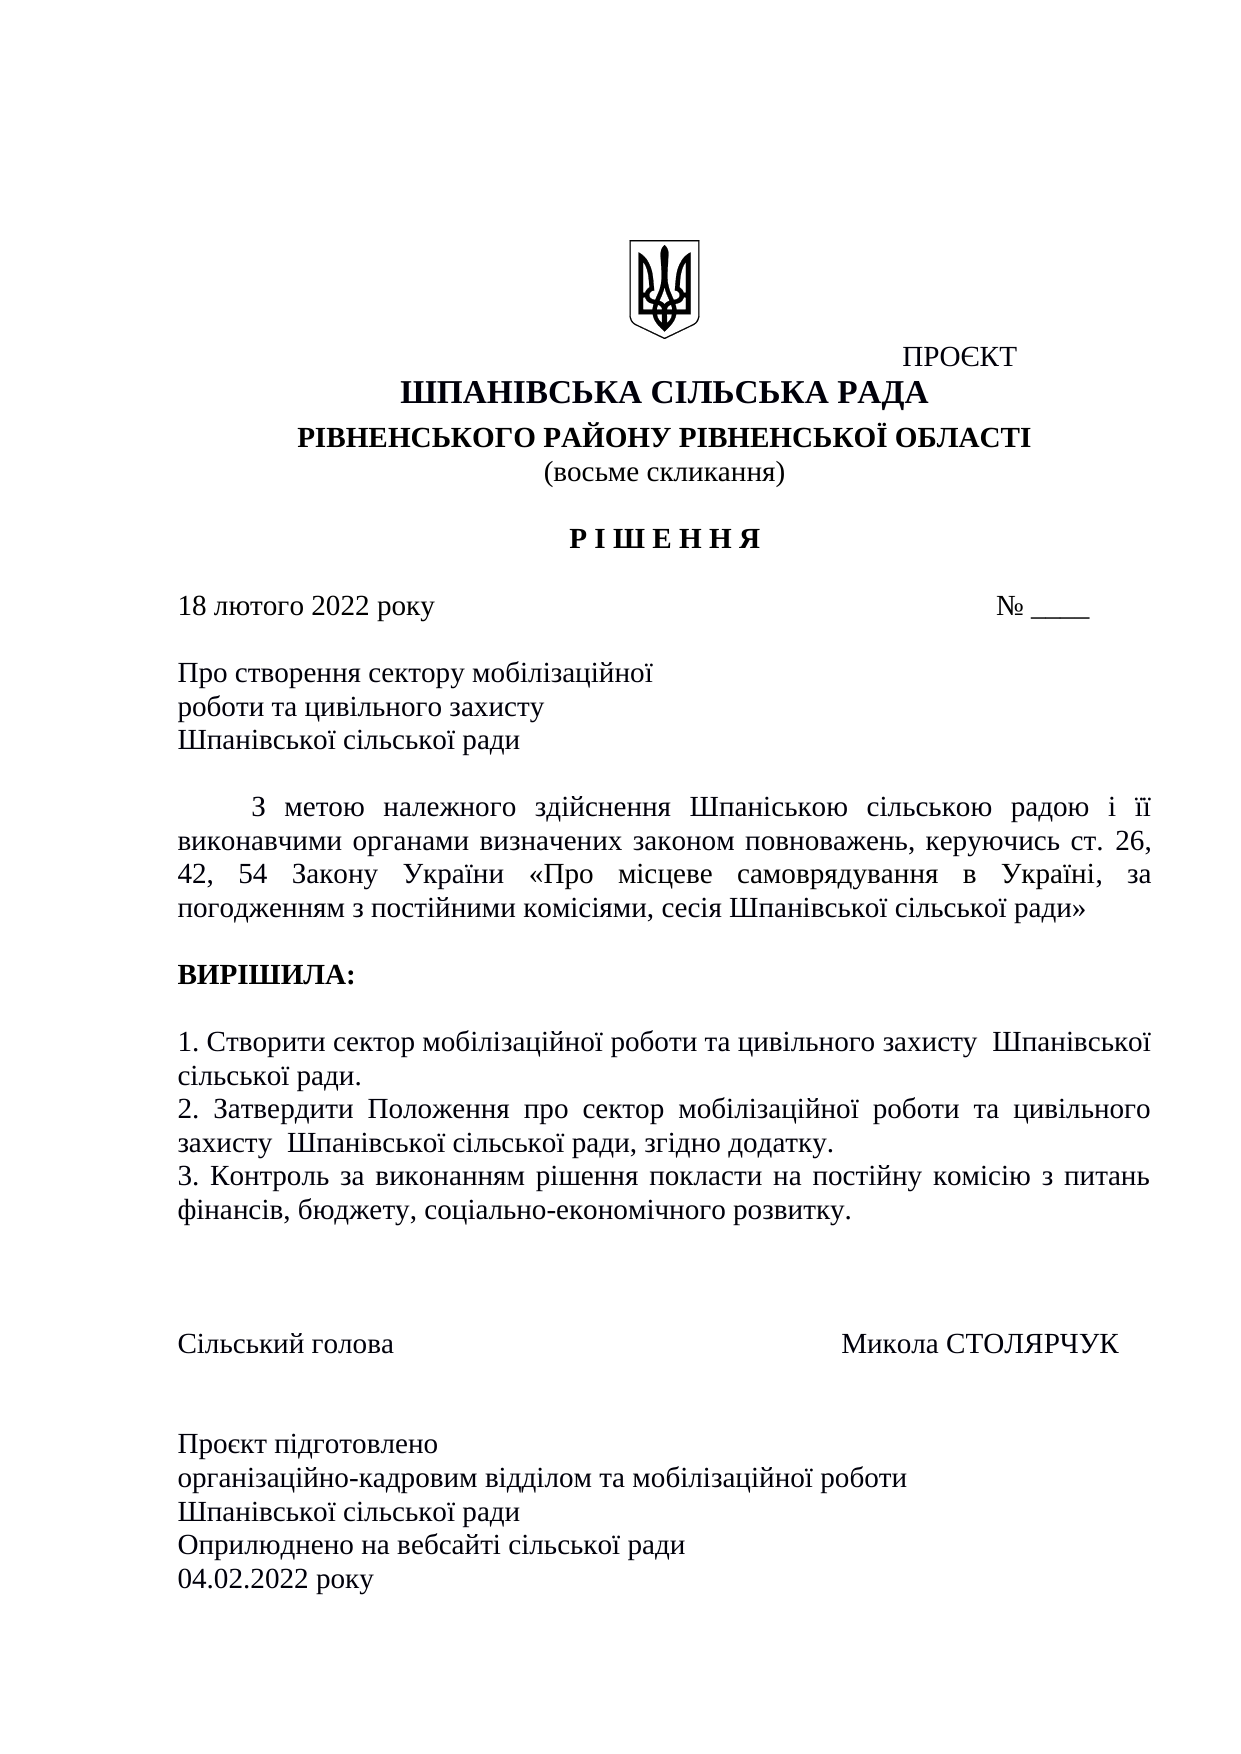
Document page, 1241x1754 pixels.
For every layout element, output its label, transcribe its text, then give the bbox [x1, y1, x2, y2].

text РІВНЕНСЬКОГО РАЙОНУ РІВНЕНСЬКОЇ ОБЛАСТІ [177, 420, 1152, 454]
subtitle ШПАНІВСЬКА сільська рада [900, 385, 1152, 408]
subtitle ШПАНІВСЬКА сільська рада [177, 385, 882, 408]
text 2. Затвердити Положення про сектор мобілізаційної роботи та цивільного захисту Шпанівської сільської ради, згідно додатку. [177, 1091, 1152, 1158]
text 3. Контроль за виконанням рішення покласти на постійну комісію з питань фінансів, бюджету, соціально-економічного розвитку. [177, 1158, 1152, 1225]
text 1. Створити сектор мобілізаційної роботи та цивільного захисту Шпанівської сільської ради. [177, 1024, 1152, 1091]
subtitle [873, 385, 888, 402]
text Оприлюднено на вебсайті сільської ради [177, 1527, 1152, 1561]
text З метою належного здійснення Шпаніською сільською радою і її виконавчими органами визначених законом повноважень, керуючись ст. 26, 42, 54 Закону України «Про місцеве самоврядування в Україні, за погодженням з постійними комісіями, сесія Шпанівської сільської ради» [177, 789, 1152, 923]
text організаційно-кадровим відділом та мобілізаційної роботи [177, 1460, 1152, 1494]
text ВИРІШИЛА: [177, 957, 1152, 991]
text Шпанівської сільської ради [177, 1494, 1152, 1527]
text 18 лютого 2022 року № ____ [177, 588, 1152, 622]
text Р І Ш Е Н Н Я [177, 521, 1152, 554]
text 04.02.2022 року [177, 1561, 1152, 1594]
text Проєкт підготовлено [177, 1427, 1152, 1460]
text (восьме скликання) [177, 454, 1152, 487]
text роботи та цивільного захисту [177, 689, 1152, 722]
text ПРОЄКТ [177, 339, 1152, 372]
text Сільський голова Микола СТОЛЯРЧУК [177, 1326, 1152, 1359]
text Шпанівської сільської ради [177, 722, 1152, 756]
text Про створення сектору мобілізаційної [177, 655, 1152, 689]
